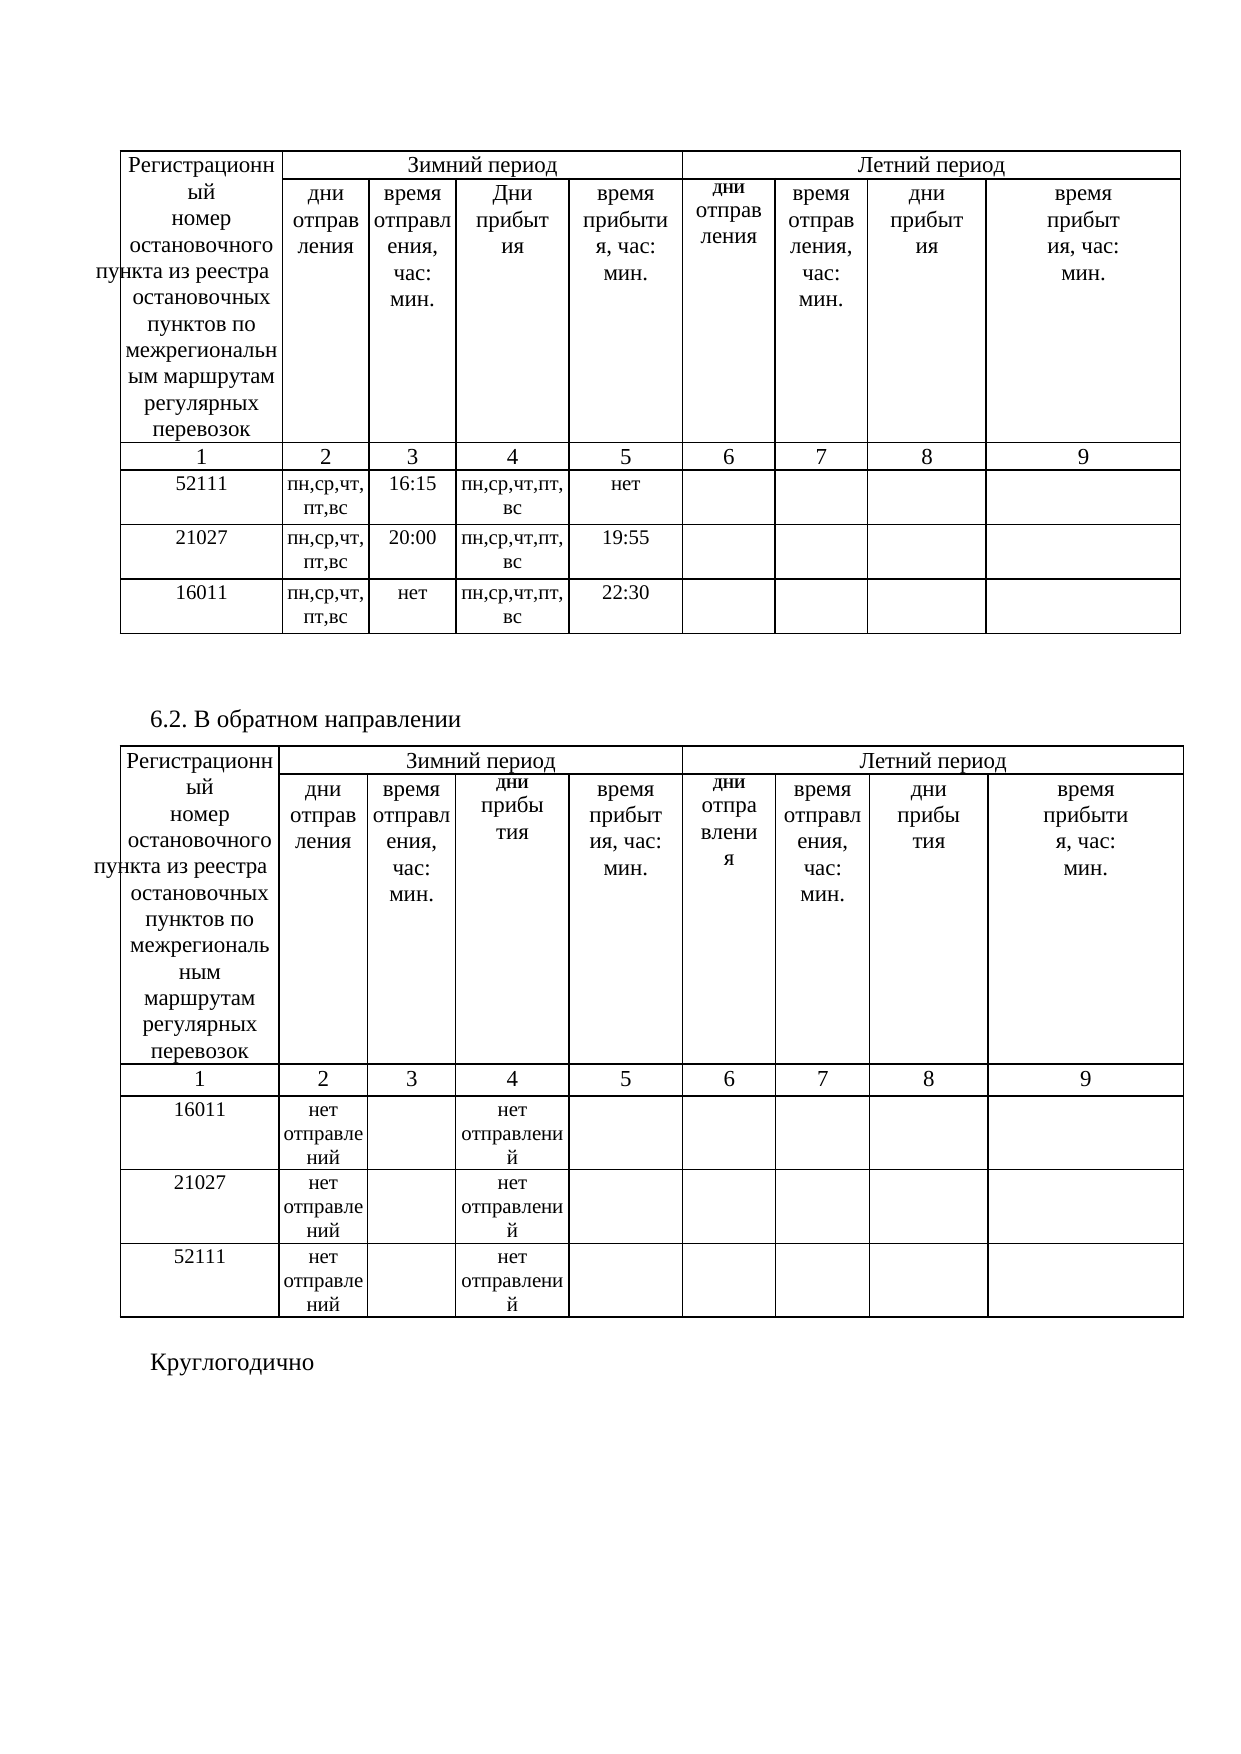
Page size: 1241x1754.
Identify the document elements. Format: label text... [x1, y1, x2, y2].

table_cell 5 [570, 1065, 682, 1095]
table_cell время отправл ения, час: мин. [776, 775, 869, 1063]
table_header Зимний период [283, 152, 682, 178]
table_cell 3 [370, 443, 455, 469]
table_cell пн,ср,чт,пт,вс [457, 471, 568, 524]
table_cell [987, 580, 1180, 632]
table_cell 6 [683, 443, 774, 469]
table_cell 21027 [121, 1170, 278, 1242]
table_cell время прибыт ия, час: мин. [570, 775, 682, 1063]
table_cell [987, 525, 1180, 578]
table_cell 22:30 [570, 580, 682, 632]
table_cell пн,ср,чт,пт,вс [283, 525, 368, 578]
table_cell время прибыти я, час: мин. [570, 180, 682, 441]
table_cell ДНИ отпра влени я [683, 775, 775, 1063]
table_cell пн,ср,чт,пт,вс [283, 471, 368, 524]
table_cell [683, 471, 774, 524]
table_cell [776, 1097, 869, 1169]
table_cell нет отправлений [280, 1170, 367, 1242]
table_cell 7 [776, 443, 867, 469]
table_cell 1 [121, 1065, 278, 1095]
table_cell нет отправлений [456, 1244, 568, 1316]
table_cell 52111 [121, 471, 282, 524]
table_cell 16:15 [370, 471, 455, 524]
table_cell 7 [776, 1065, 869, 1095]
text Круглогодично [150, 1347, 1090, 1375]
table_cell [870, 1097, 987, 1169]
table_cell 8 [868, 443, 985, 469]
table_cell 1 [121, 443, 282, 469]
table_cell дни отправ ления [283, 180, 368, 441]
table_cell время отправл ения, час: мин. [368, 775, 455, 1063]
table_cell [570, 1097, 682, 1169]
table_cell 4 [456, 1065, 568, 1095]
table_cell [776, 1244, 869, 1316]
table_cell 16011 [121, 580, 282, 632]
table_cell 19:55 [570, 525, 682, 578]
table_header Зимний период [280, 747, 682, 773]
table_cell нет отправлений [280, 1097, 367, 1169]
table_cell время прибыт ия, час: мин. [987, 180, 1180, 441]
table_cell 9 [989, 1065, 1183, 1095]
table_cell [989, 1244, 1183, 1316]
table_cell ДНИ прибы тия [456, 775, 568, 1063]
table_cell [989, 1097, 1183, 1169]
table_cell [868, 525, 985, 578]
table_cell нет [370, 580, 455, 632]
table_cell 16011 [121, 1097, 278, 1169]
table_cell [776, 1170, 869, 1242]
table_cell [776, 580, 867, 632]
table_cell [683, 525, 774, 578]
table_cell 3 [368, 1065, 455, 1095]
table_header Регистрационный номер остановочного пункта из реестра остановочных пунктов по межрегиональным маршрутам регулярных перевозок [121, 747, 278, 1063]
table_cell нет отправлений [280, 1244, 367, 1316]
table_cell нет отправлений [456, 1097, 568, 1169]
table_cell Дни прибыт ия [457, 180, 568, 441]
table_cell [870, 1170, 987, 1242]
table_cell 20:00 [370, 525, 455, 578]
table_cell [368, 1170, 455, 1242]
table_header Летний период [683, 152, 1180, 178]
table_cell [870, 1244, 987, 1316]
text 6.2. В обратном направлении [150, 704, 1090, 733]
table_cell [368, 1244, 455, 1316]
table_cell 8 [870, 1065, 987, 1095]
table_cell 21027 [121, 525, 282, 578]
table_cell нет [570, 471, 682, 524]
table_header Летний период [683, 747, 1183, 773]
table_cell дни отправ ления [280, 775, 367, 1063]
table_cell [868, 471, 985, 524]
table_cell 4 [457, 443, 568, 469]
table_cell [570, 1170, 682, 1242]
table_cell [683, 1244, 775, 1316]
table_cell [683, 1097, 775, 1169]
table_cell время отправл ения, час: мин. [370, 180, 455, 441]
table_cell 9 [987, 443, 1180, 469]
table_cell 52111 [121, 1244, 278, 1316]
table_cell 2 [283, 443, 368, 469]
table_cell [368, 1097, 455, 1169]
table_cell 2 [280, 1065, 367, 1095]
table_cell 5 [570, 443, 682, 469]
table_cell 6 [683, 1065, 775, 1095]
table_cell [868, 580, 985, 632]
table_cell дни прибы тия [870, 775, 987, 1063]
table_cell [683, 580, 774, 632]
table_cell [989, 1170, 1183, 1242]
table_cell [776, 471, 867, 524]
table_cell время отправ ления, час: мин. [776, 180, 867, 441]
table_cell ДНИ отправ ления [683, 180, 774, 441]
table_cell время прибыти я, час: мин. [989, 775, 1183, 1063]
table_cell дни прибыт ия [868, 180, 985, 441]
table_cell нет отправлений [456, 1170, 568, 1242]
table_cell [683, 1170, 775, 1242]
table_header Регистрационный номер остановочного пункта из реестра остановочных пунктов по межрегиональным маршрутам регулярных перевозок [121, 152, 282, 441]
table_cell [570, 1244, 682, 1316]
table_cell пн,ср,чт,пт,вс [283, 580, 368, 632]
table_cell пн,ср,чт,пт,вс [457, 525, 568, 578]
table_cell пн,ср,чт,пт,вс [457, 580, 568, 632]
table_cell [776, 525, 867, 578]
table_cell [987, 471, 1180, 524]
